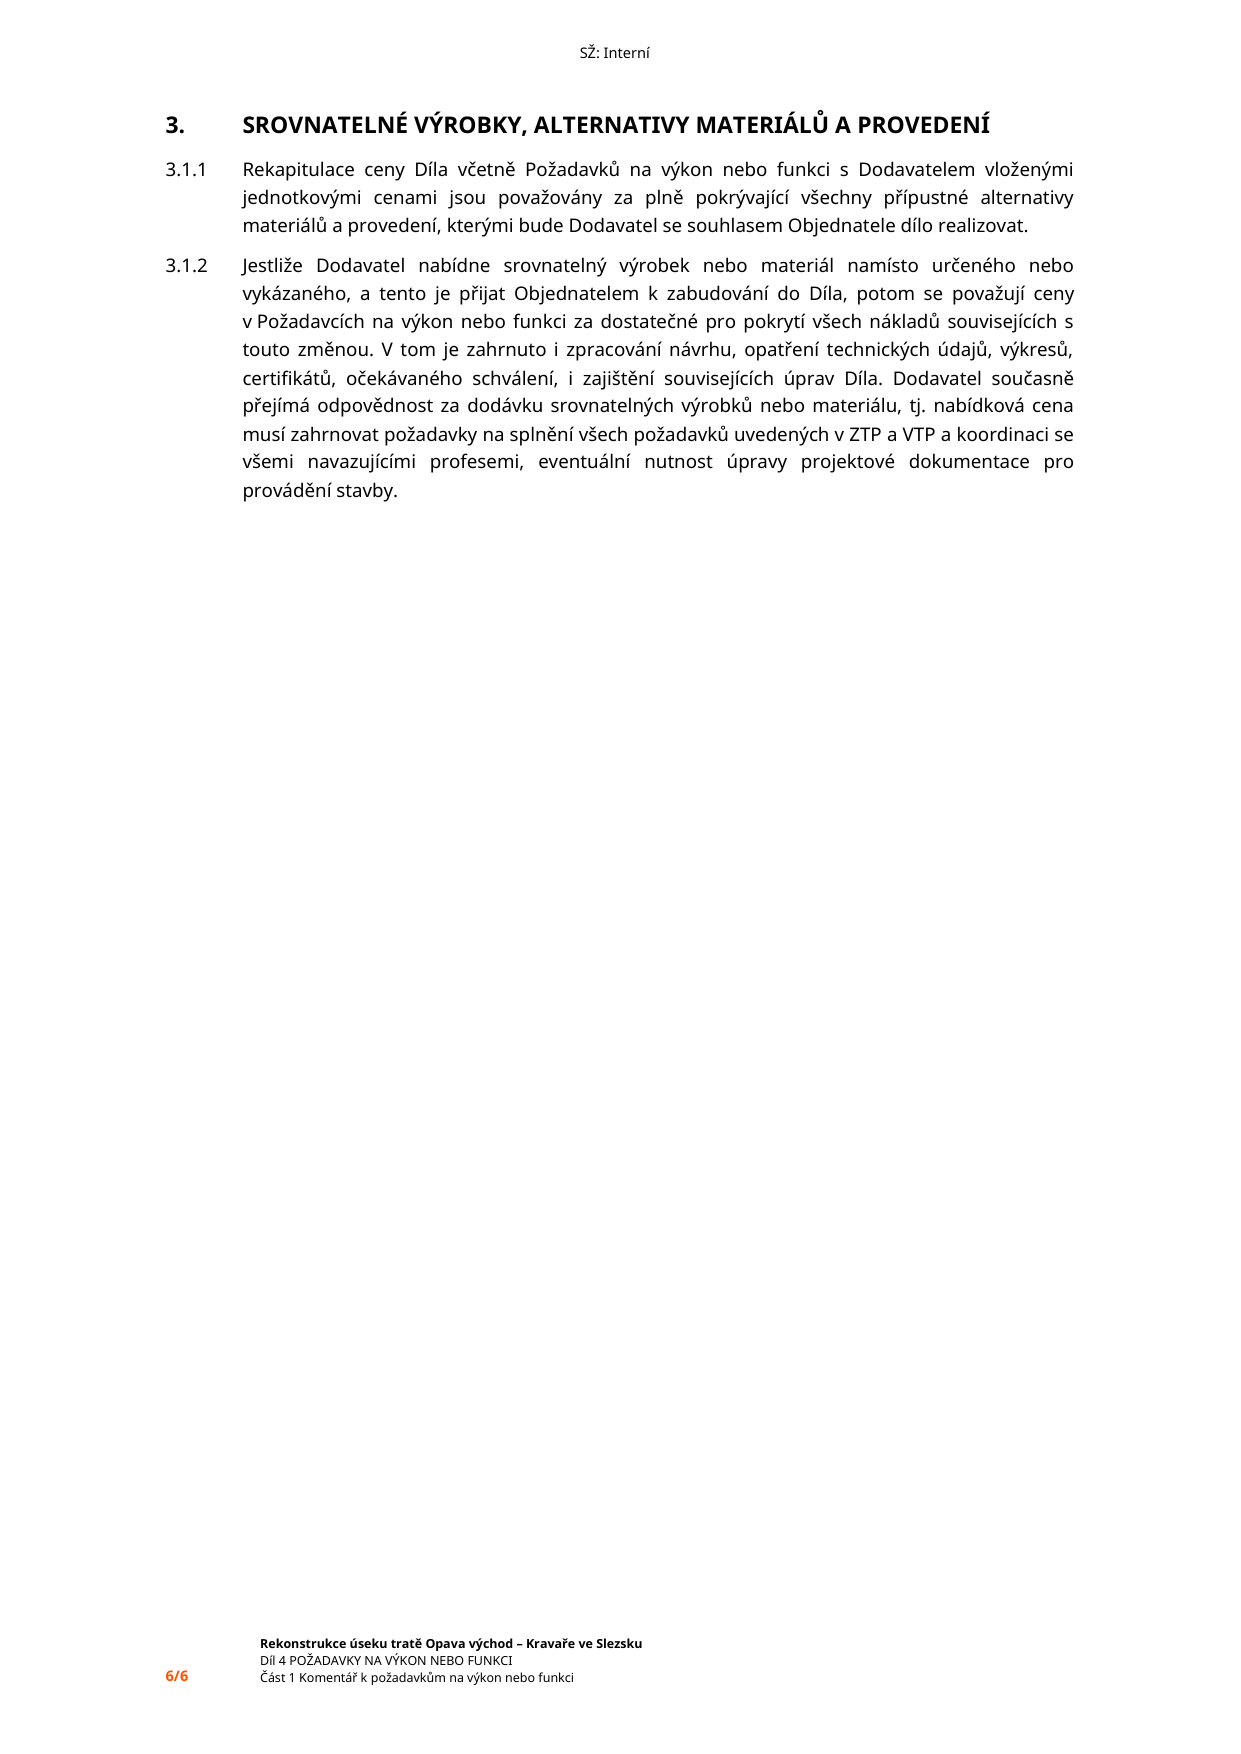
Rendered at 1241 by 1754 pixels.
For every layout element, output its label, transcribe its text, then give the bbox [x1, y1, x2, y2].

text SROVNATELNÉ VÝROBKY, ALTERNATIVY MATERIÁLŮ A PROVEDENÍ [165, 109, 1075, 141]
text Jestliže Dodavatel nabídne srovnatelný výrobek nebo materiál namísto určeného nebo vykázaného, a tento je přijat Objednatelem k zabudování do Díla, potom se považují ceny v Požadavcích na výkon nebo funkci za dostatečné pro pokrytí všech nákladů souvisejících s touto změnou. V tom je zahrnuto i zpracování návrhu, opatření technických údajů, výkresů, certifikátů, očekávaného schválení, i zajištění souvisejících úprav Díla. Dodavatel současně přejímá odpovědnost za dodávku srovnatelných výrobků nebo materiálu, tj. nabídková cena musí zahrnovat požadavky na splnění všech požadavků uvedených v ZTP a VTP a koordinaci se všemi navazujícími profesemi, eventuální nutnost úpravy projektové dokumentace pro provádění stavby. [165, 253, 1075, 502]
text Rekapitulace ceny Díla včetně Požadavků na výkon nebo funkci s Dodavatelem vloženými jednotkovými cenami jsou považovány za plně pokrývající všechny přípustné alternativy materiálů a provedení, kterými bude Dodavatel se souhlasem Objednatele dílo realizovat. [165, 156, 1075, 238]
